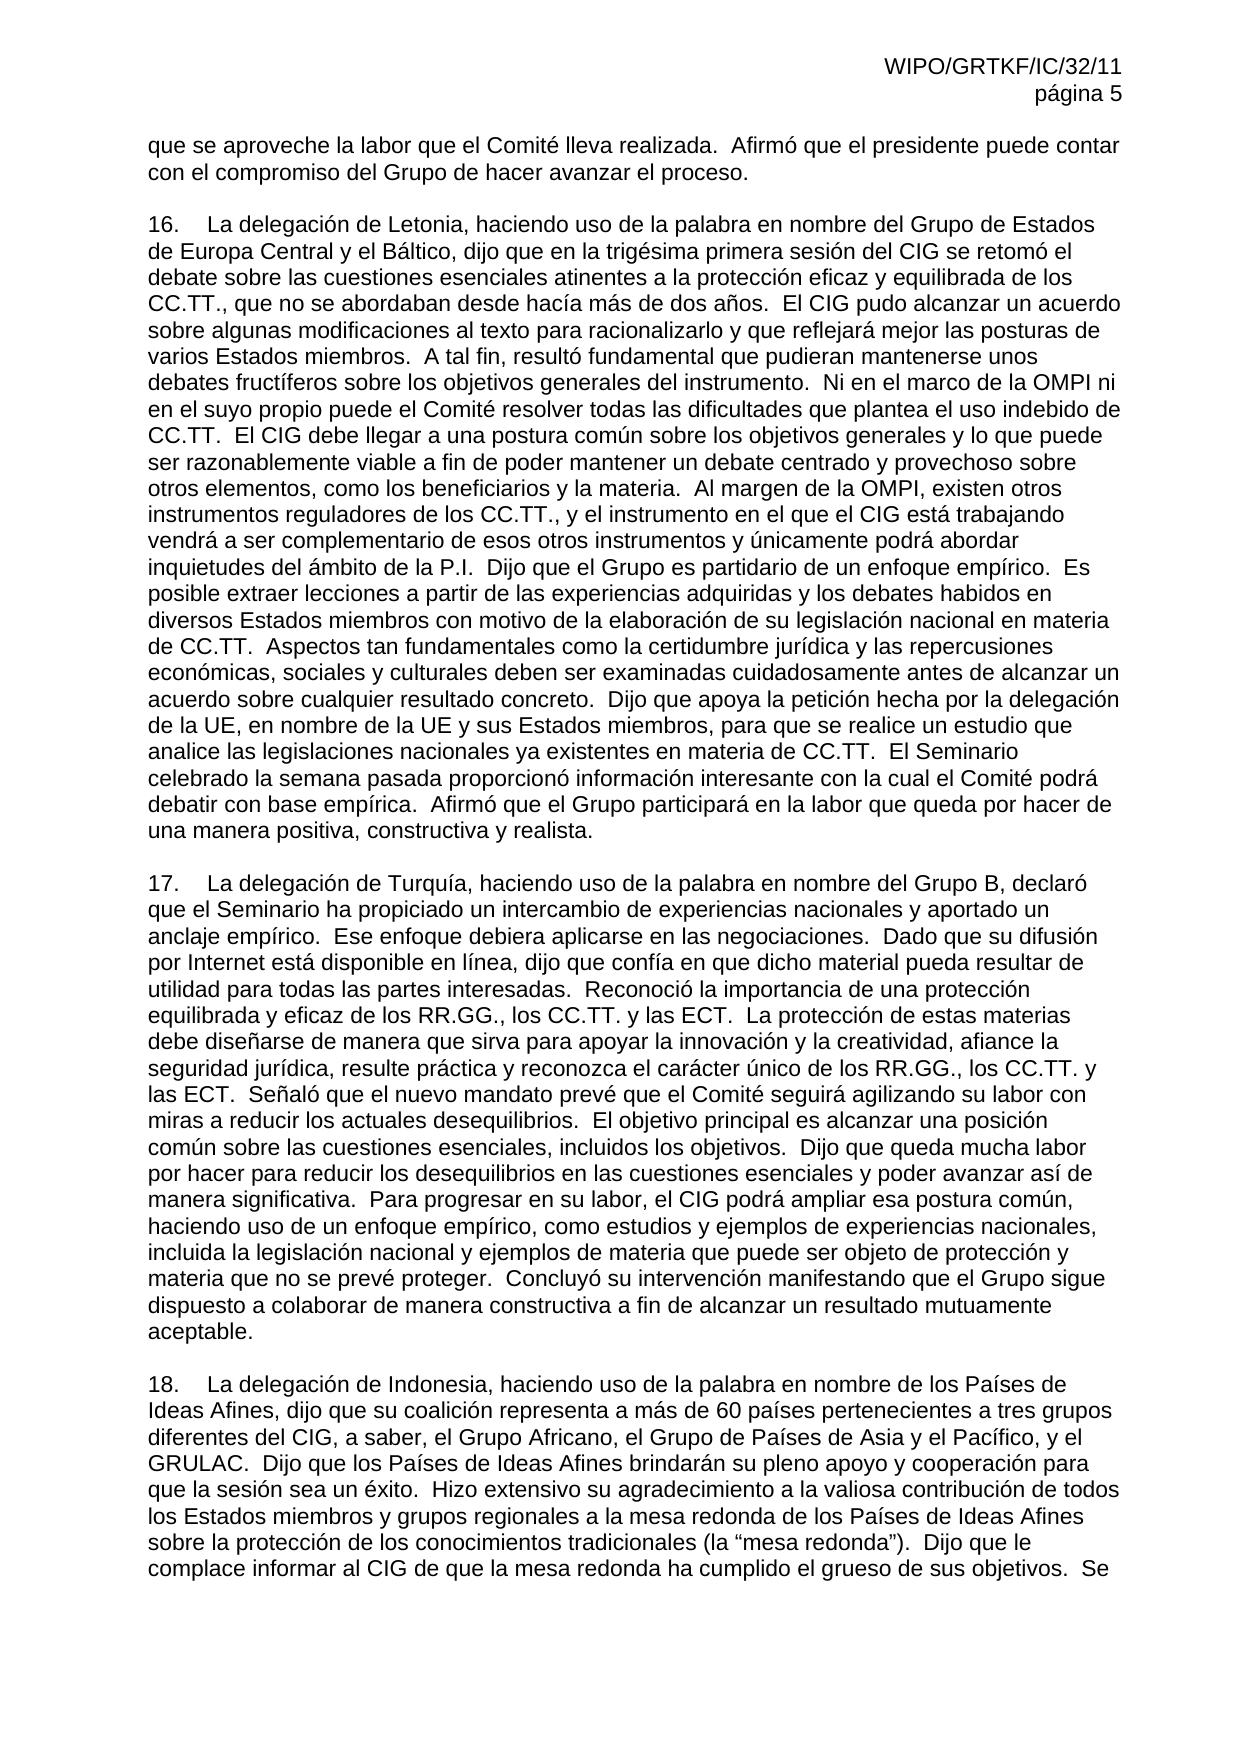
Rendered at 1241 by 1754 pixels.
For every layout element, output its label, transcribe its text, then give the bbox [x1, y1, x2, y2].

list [148, 1371, 1122, 1582]
list La delegación de Turquía, haciendo uso de la palabra en nombre del Grupo B, declaró que el Seminario ha propiciado un intercambio de experiencias nacionales y aportado un anclaje empírico. Ese enfoque debiera aplicarse en las negociaciones. Dado que su difusión por Internet está disponible en línea, dijo que confía en que dicho material pueda resultar de utilidad para todas las partes interesadas. Reconoció la importancia de una protección equilibrada y eficaz de los RR.GG., los CC.TT. y las ECT. La protección de estas materias debe diseñarse de manera que sirva para apoyar la innovación y la creatividad, afiance la seguridad jurídica, resulte práctica y reconozca el carácter único de los RR.GG., los CC.TT. y las ECT. Señaló que el nuevo mandato prevé que el Comité seguirá agilizando su labor con miras a reducir los actuales desequilibrios. El objetivo principal es alcanzar una posición común sobre las cuestiones esenciales, incluidos los objetivos. Dijo que queda mucha labor por hacer para reducir los desequilibrios en las cuestiones esenciales y poder avanzar así de manera significativa. Para progresar en su labor, el CIG podrá ampliar esa postura común, haciendo uso de un enfoque empírico, como estudios y ejemplos de experiencias nacionales, incluida la legislación nacional y ejemplos de materia que puede ser objeto de protección y materia que no se prevé proteger. Concluyó su intervención manifestando que el Grupo sigue dispuesto a colaborar de manera constructiva a fin de alcanzar un resultado mutuamente aceptable. [148, 870, 1122, 1344]
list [148, 132, 1122, 185]
list La delegación de Letonia, haciendo uso de la palabra en nombre del Grupo de Estados de Europa Central y el Báltico, dijo que en la trigésima primera sesión del CIG se retomó el debate sobre las cuestiones esenciales atinentes a la protección eficaz y equilibrada de los CC.TT., que no se abordaban desde hacía más de dos años. El CIG pudo alcanzar un acuerdo sobre algunas modificaciones al texto para racionalizarlo y que reflejará mejor las posturas de varios Estados miembros. A tal fin, resultó fundamental que pudieran mantenerse unos debates fructíferos sobre los objetivos generales del instrumento. Ni en el marco de la OMPI ni en el suyo propio puede el Comité resolver todas las dificultades que plantea el uso indebido de CC.TT. El CIG debe llegar a una postura común sobre los objetivos generales y lo que puede ser razonablemente viable a fin de poder mantener un debate centrado y provechoso sobre otros elementos, como los beneficiarios y la materia. Al margen de la OMPI, existen otros instrumentos reguladores de los CC.TT., y el instrumento en el que el CIG está trabajando vendrá a ser complementario de esos otros instrumentos y únicamente podrá abordar inquietudes del ámbito de la P.I. Dijo que el Grupo es partidario de un enfoque empírico. Es posible extraer lecciones a partir de las experiencias adquiridas y los debates habidos en diversos Estados miembros con motivo de la elaboración de su legislación nacional en materia de CC.TT. Aspectos tan fundamentales como la certidumbre jurídica y las repercusiones económicas, sociales y culturales deben ser examinadas cuidadosamente antes de alcanzar un acuerdo sobre cualquier resultado concreto. Dijo que apoya la petición hecha por la delegación de la UE, en nombre de la UE y sus Estados miembros, para que se realice un estudio que analice las legislaciones nacionales ya existentes en materia de CC.TT. El Seminario celebrado la semana pasada proporcionó información interesante con la cual el Comité podrá debatir con base empírica. Afirmó que el Grupo participará en la labor que queda por hacer de una manera positiva, constructiva y realista. [148, 211, 1122, 844]
